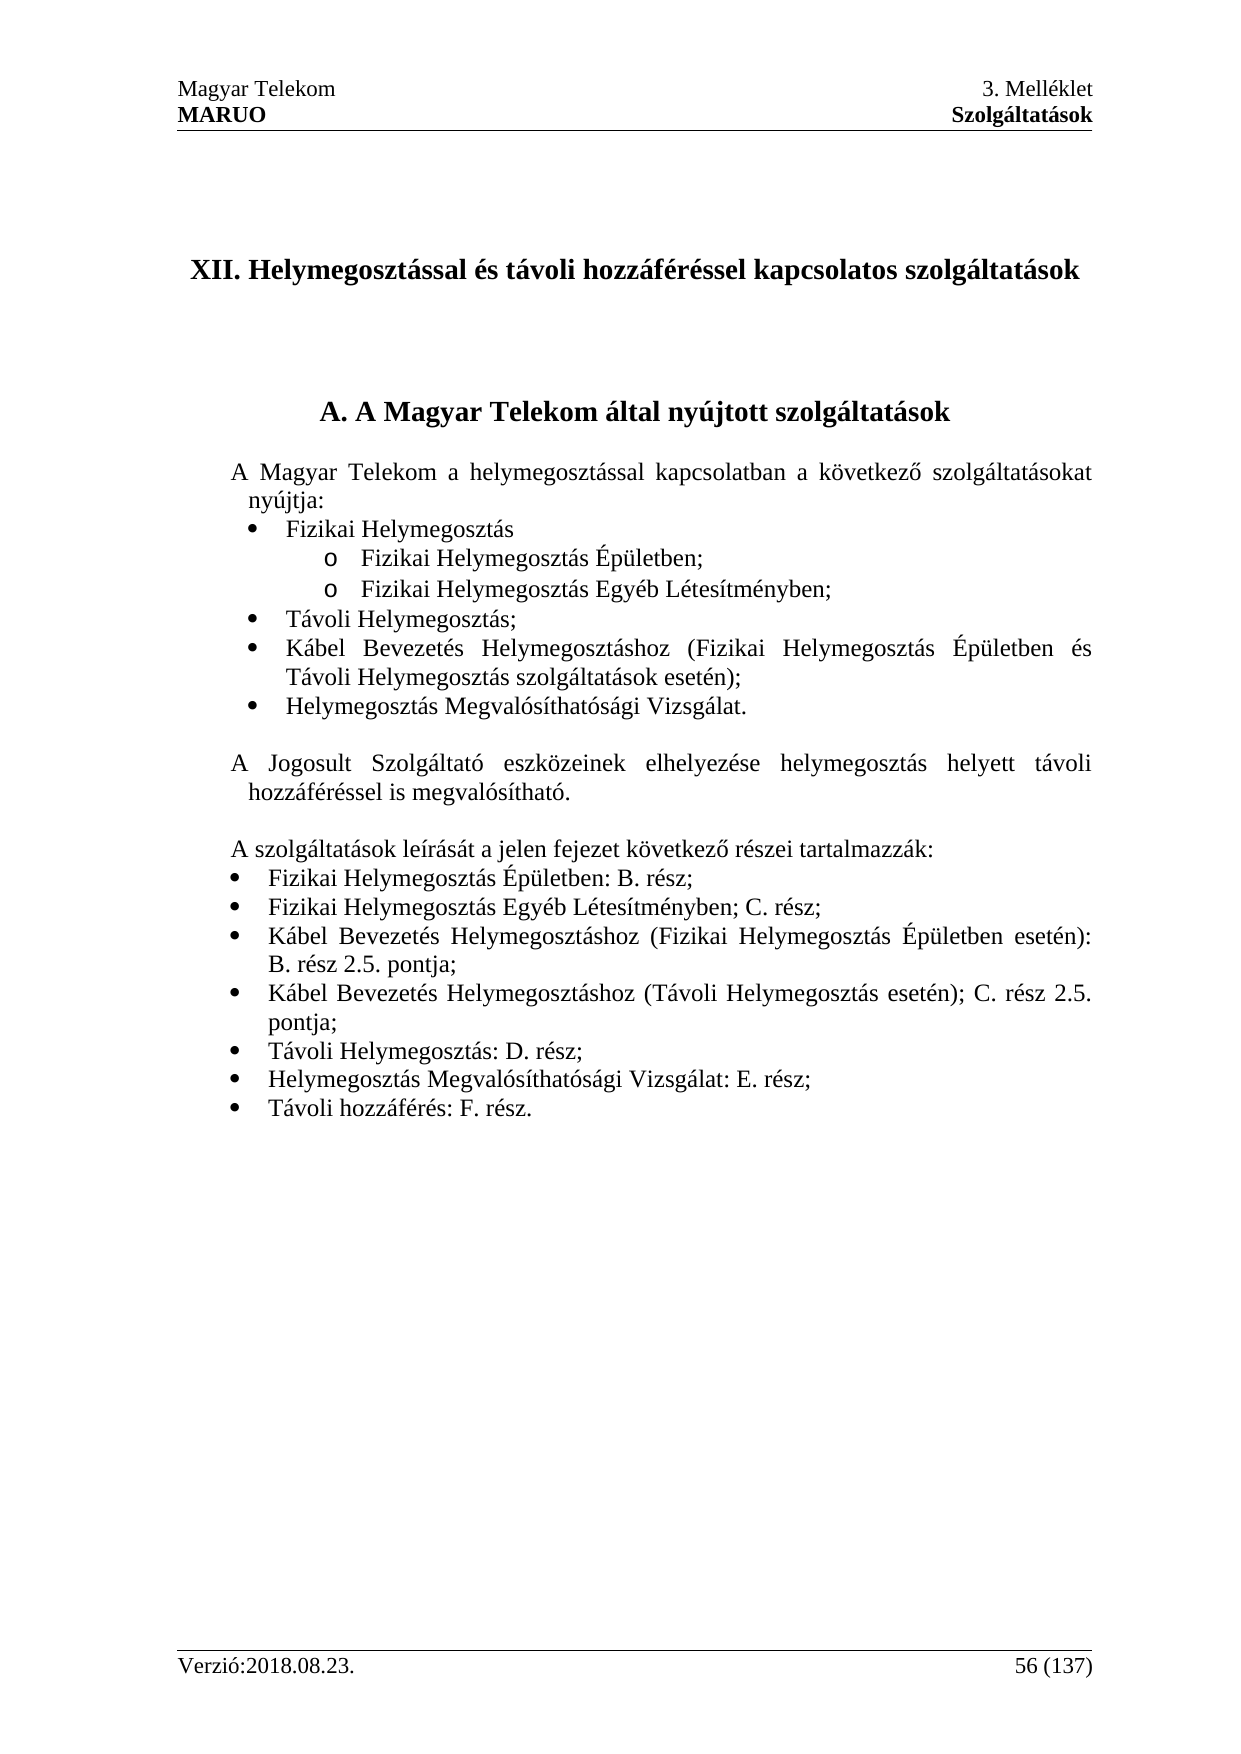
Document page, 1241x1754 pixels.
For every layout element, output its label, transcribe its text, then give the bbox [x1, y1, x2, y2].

list Helymegosztás Megvalósíthatósági Vizsgálat: E. rész; [230, 1064, 1092, 1093]
text A szolgáltatások leírását a jelen fejezet következő részei tartalmazzák: [230, 834, 1092, 863]
list Kábel Bevezetés Helymegosztáshoz (Fizikai Helymegosztás Épületben esetén): B. rész 2.5. pontja; [230, 921, 1092, 978]
list Kábel Bevezetés Helymegosztáshoz (Távoli Helymegosztás esetén); C. rész 2.5. pontja; [230, 978, 1092, 1036]
list Fizikai Helymegosztás Épületben: B. rész; [230, 863, 1092, 892]
text A Jogosult Szolgáltató eszközeinek elhelyezése helymegosztás helyett távoli hozzáféréssel is megvalósítható. [230, 748, 1092, 806]
list Kábel Bevezetés Helymegosztáshoz (Fizikai Helymegosztás Épületben és Távoli Helymegosztás szolgáltatások esetén); [248, 633, 1092, 691]
list Távoli hozzáférés: F. rész. [230, 1093, 1092, 1122]
text A Magyar Telekom a helymegosztással kapcsolatban a következő szolgáltatásokat nyújtja: [230, 457, 1092, 514]
list Helymegosztás Megvalósíthatósági Vizsgálat. [248, 691, 1092, 719]
list Fizikai Helymegosztás Épületben; [323, 543, 1092, 574]
list Fizikai Helymegosztás Egyéb Létesítményben; C. rész; [230, 892, 1092, 921]
subtitle XII. Helymegosztással és távoli hozzáféréssel kapcsolatos szolgáltatások [177, 252, 1092, 286]
list Fizikai Helymegosztás [248, 514, 1092, 543]
list Fizikai Helymegosztás Egyéb Létesítményben; [323, 574, 1092, 604]
subtitle A. A Magyar Telekom által nyújtott szolgáltatások [177, 394, 1092, 428]
list Távoli Helymegosztás; [248, 604, 1092, 633]
list Távoli Helymegosztás: D. rész; [230, 1036, 1092, 1064]
